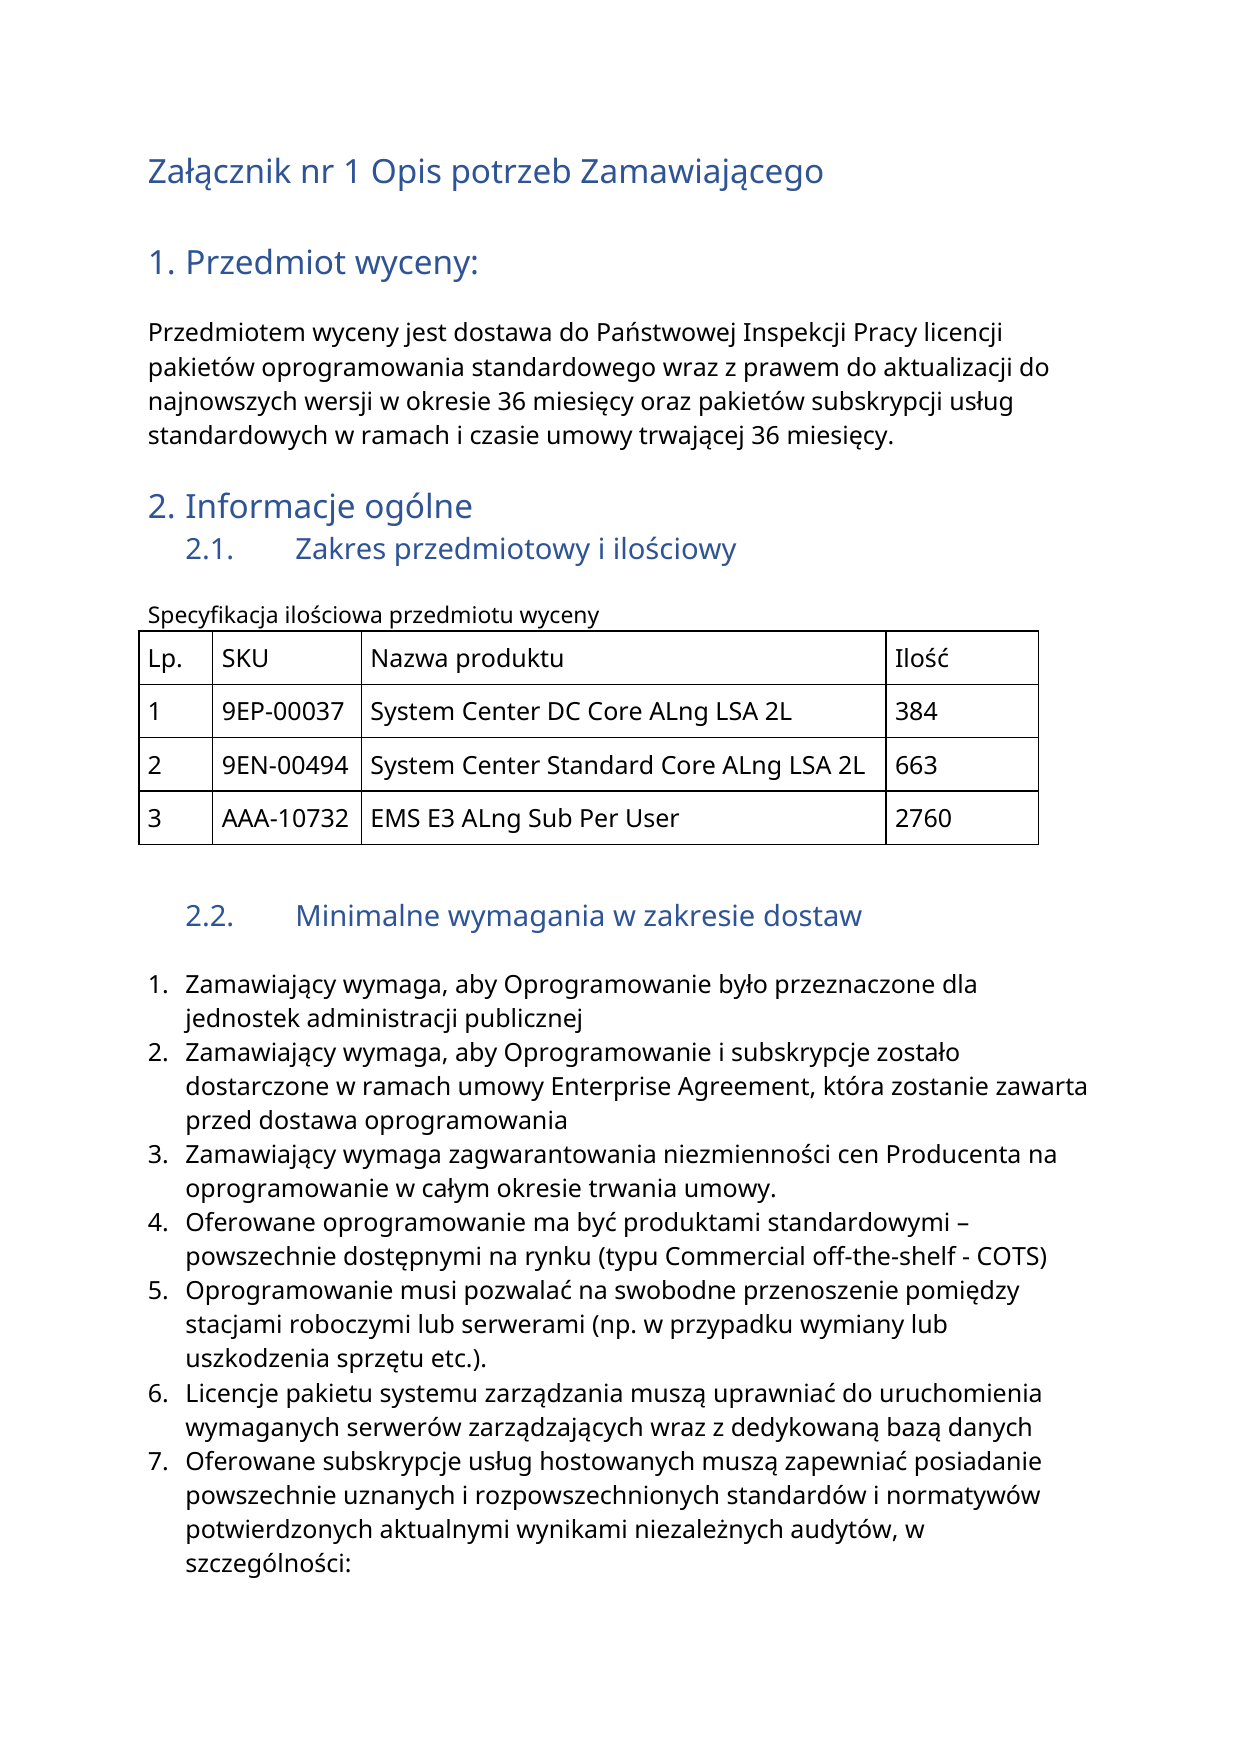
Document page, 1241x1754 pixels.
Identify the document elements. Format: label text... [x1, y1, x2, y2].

table_cell 1 [140, 685, 212, 737]
table_cell EMS E3 ALng Sub Per User [362, 792, 885, 843]
table_cell 3 [140, 792, 212, 843]
table_cell System Center Standard Core ALng LSA 2L [362, 738, 885, 790]
list Licencje pakietu systemu zarządzania muszą uprawniać do uruchomienia wymaganych serwerów zarządzających wraz z dedykowaną bazą danych [148, 1375, 1093, 1443]
table_cell 2 [140, 738, 212, 790]
table_cell 663 [887, 738, 1038, 790]
text Przedmiotem wyceny jest dostawa do Państwowej Inspekcji Pracy licencji pakietów oprogramowania standardowego wraz z prawem do aktualizacji do najnowszych wersji w okresie 36 miesięcy oraz pakietów subskrypcji usług standardowych w ramach i czasie umowy trwającej 36 miesięcy. [148, 315, 1093, 451]
table_header Ilość [887, 632, 1038, 683]
list Zakres przedmiotowy i ilościowy [185, 528, 1093, 568]
list Oferowane oprogramowanie ma być produktami standardowymi – powszechnie dostępnymi na rynku (typu Commercial off-the-shelf - COTS) [148, 1205, 1093, 1273]
list Przedmiot wyceny: [148, 238, 1093, 284]
table_cell 9EN-00494 [213, 738, 361, 790]
list Informacje ogólne [148, 483, 1093, 528]
list Zamawiający wymaga zagwarantowania niezmienności cen Producenta na oprogramowanie w całym okresie trwania umowy. [148, 1137, 1093, 1205]
table_header SKU [213, 632, 361, 683]
text Załącznik nr 1 Opis potrzeb Zamawiającego [148, 148, 1093, 193]
list Zamawiający wymaga, aby Oprogramowanie było przeznaczone dla jednostek administracji publicznej [148, 966, 1093, 1034]
list Oprogramowanie musi pozwalać na swobodne przenoszenie pomiędzy stacjami roboczymi lub serwerami (np. w przypadku wymiany lub uszkodzenia sprzętu etc.). [148, 1273, 1093, 1375]
table_cell 9EP-00037 [213, 685, 361, 737]
list Minimalne wymagania w zakresie dostaw [185, 896, 1093, 935]
text Specyfikacja ilościowa przedmiotu wyceny [148, 599, 1093, 630]
table_header Lp. [140, 632, 212, 683]
table_cell 2760 [887, 792, 1038, 843]
list Zamawiający wymaga, aby Oprogramowanie i subskrypcje zostało dostarczone w ramach umowy Enterprise Agreement, która zostanie zawarta przed dostawa oprogramowania [148, 1034, 1093, 1137]
table_cell System Center DC Core ALng LSA 2L [362, 685, 885, 737]
list Oferowane subskrypcje usług hostowanych muszą zapewniać posiadanie powszechnie uznanych i rozpowszechnionych standardów i normatywów potwierdzonych aktualnymi wynikami niezależnych audytów, w szczególności: [148, 1443, 1093, 1579]
table_cell 384 [887, 685, 1038, 737]
table_cell AAA-10732 [213, 792, 361, 843]
table_header Nazwa produktu [362, 632, 885, 683]
